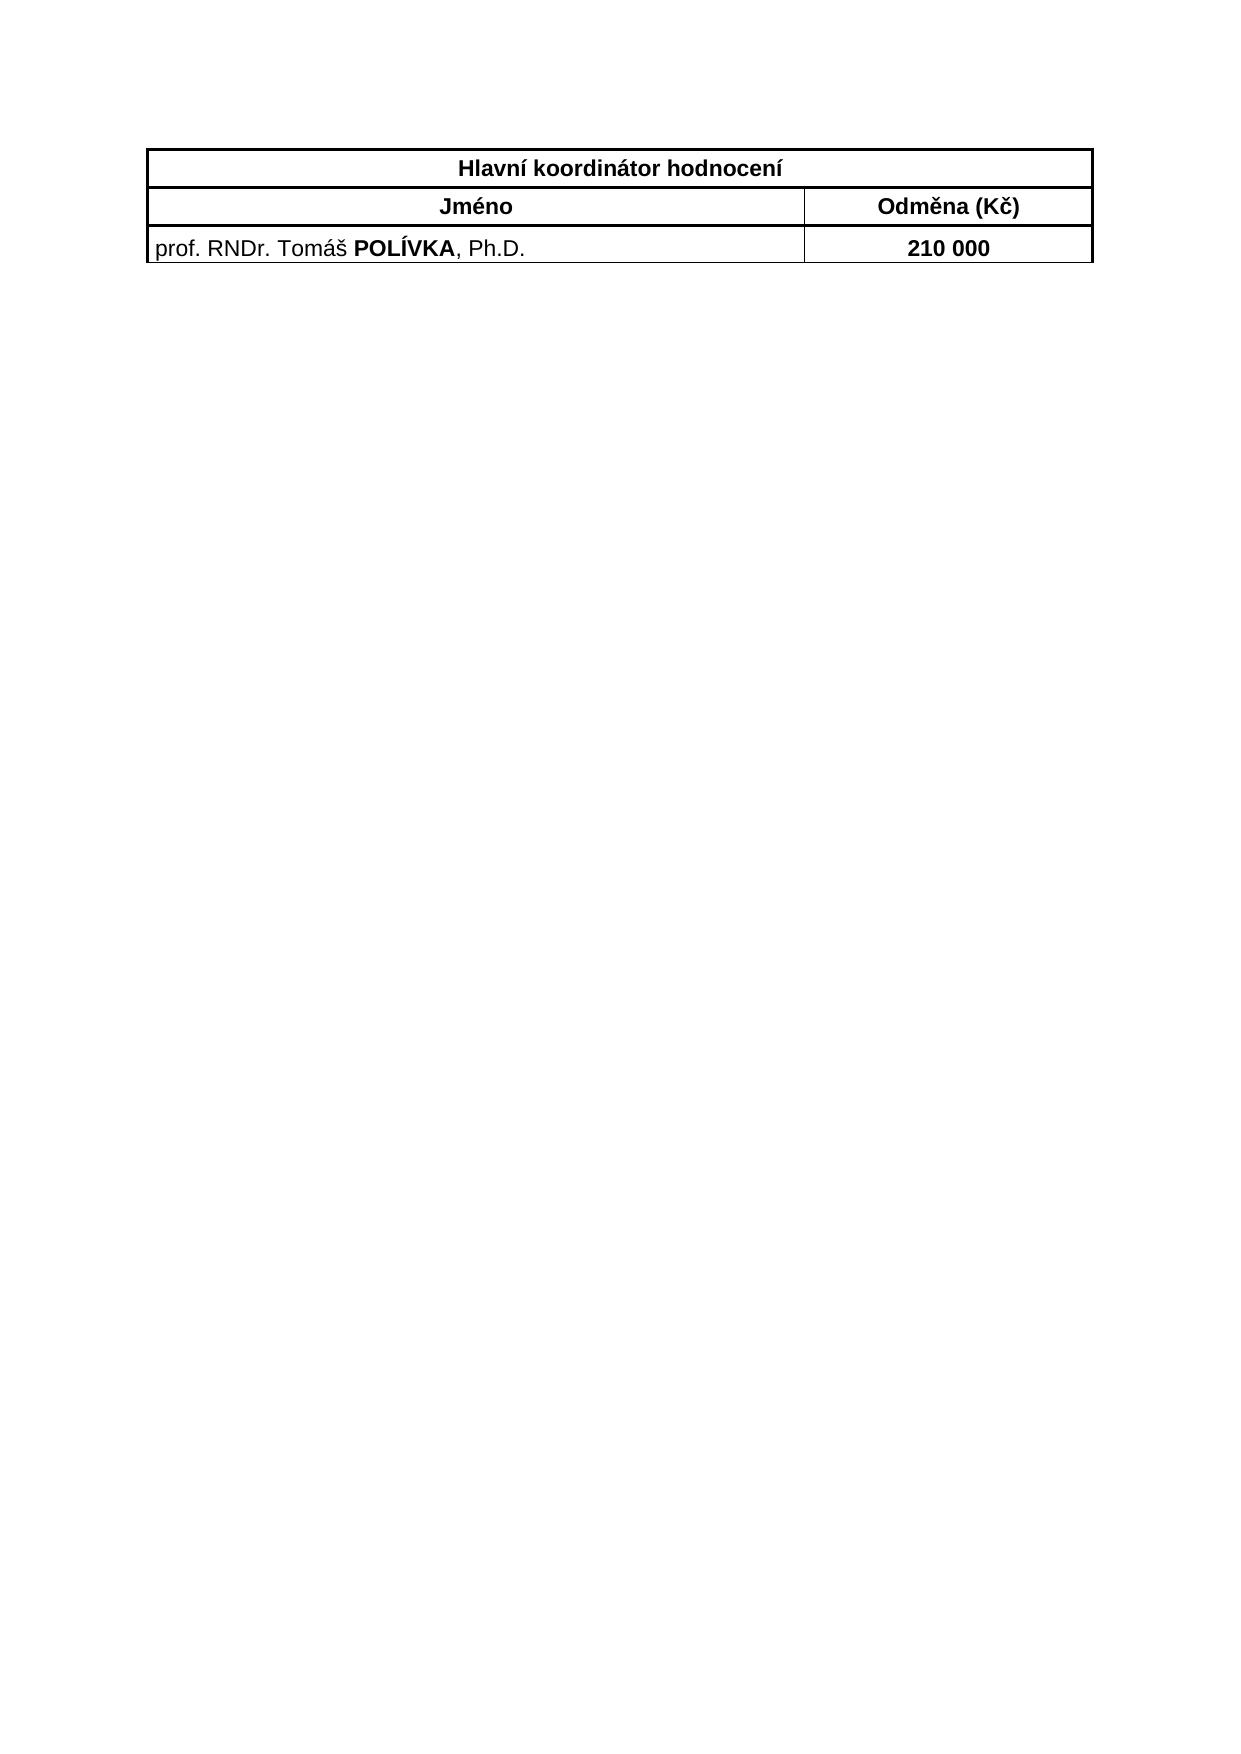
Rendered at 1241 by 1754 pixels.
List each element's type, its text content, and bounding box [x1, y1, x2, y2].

table_cell Odměna (Kč) [805, 189, 1091, 223]
table_header Hlavní koordinátor hodnocení [149, 151, 1091, 186]
table_cell 210 000 [805, 227, 1091, 262]
table_cell Jméno [149, 189, 804, 223]
table_cell prof. RNDr. Tomáš POLÍVKA, Ph.D. [149, 227, 804, 262]
